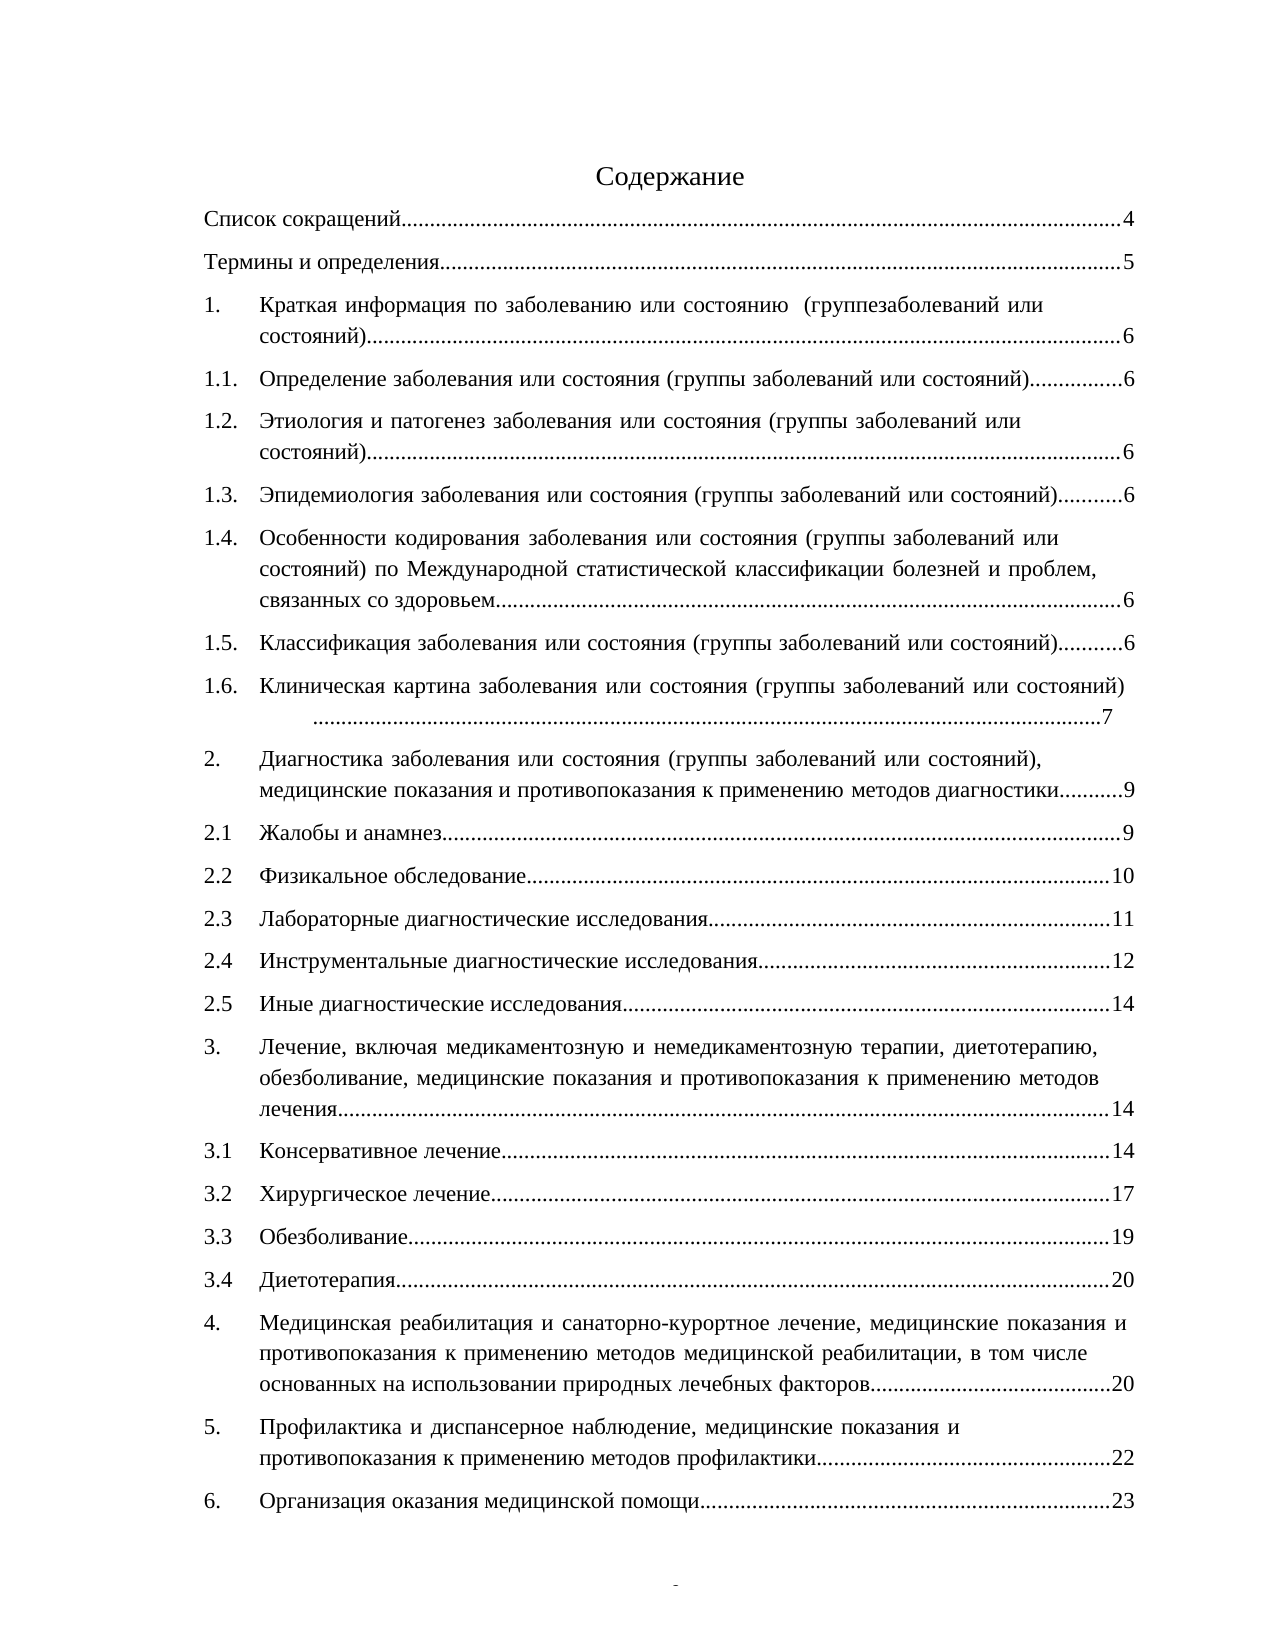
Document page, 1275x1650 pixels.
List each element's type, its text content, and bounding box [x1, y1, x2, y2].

subtitle Содержание [194, 160, 1146, 191]
